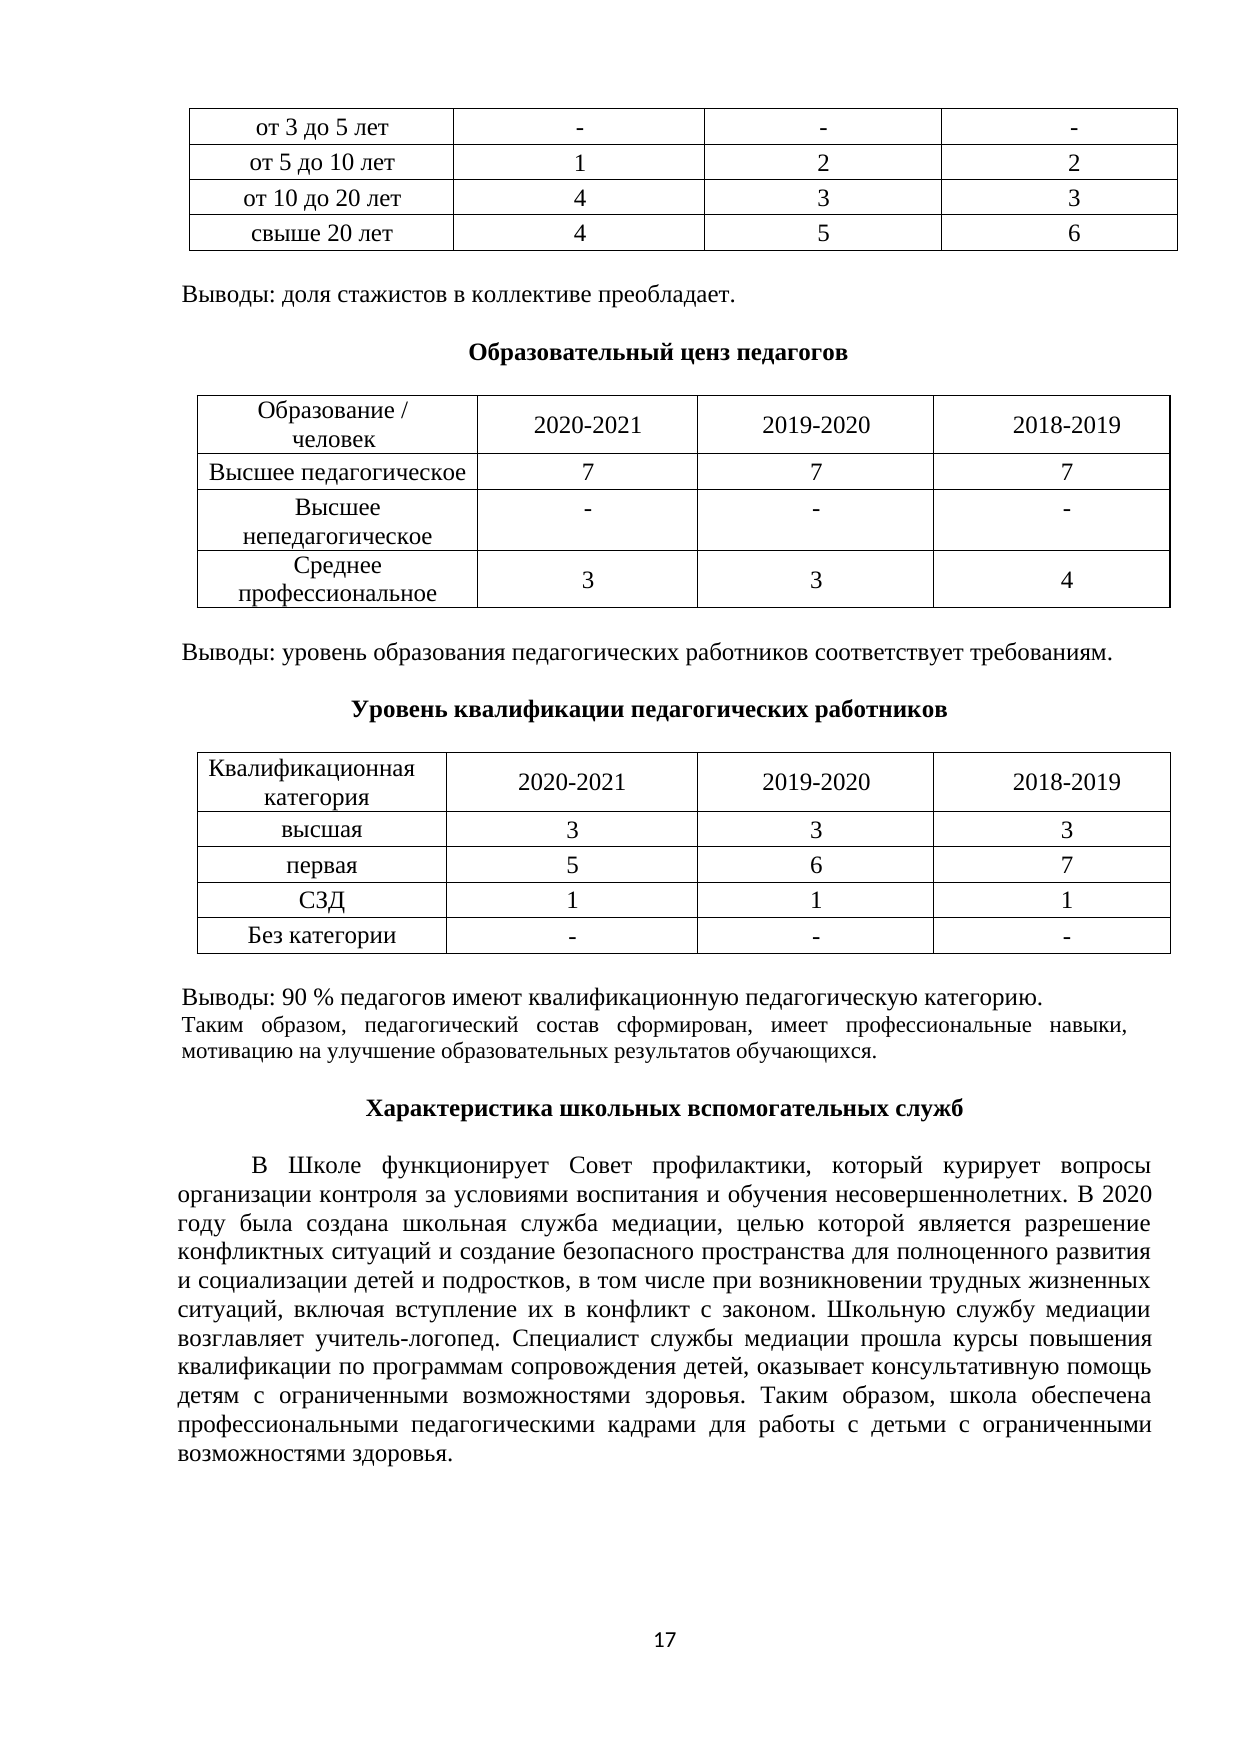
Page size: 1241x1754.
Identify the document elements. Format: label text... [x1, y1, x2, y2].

table_cell - [447, 918, 697, 952]
table_cell 1 [454, 145, 704, 179]
table_cell 2 [942, 145, 1177, 179]
table_cell 3 [705, 180, 941, 214]
table_cell 4 [934, 551, 1169, 607]
text Выводы: уровень образования педагогических работников соответствует требованиям. [181, 637, 1117, 666]
table_cell Высшее педагогическое [198, 454, 477, 489]
table_cell 3 [942, 180, 1177, 214]
table_cell 3 [698, 551, 933, 607]
table_cell высшая [198, 812, 446, 846]
table_cell 6 [698, 847, 933, 882]
table_cell от 10 до 20 лет [190, 180, 453, 214]
table_header 2018-2019 [934, 396, 1169, 453]
table_cell - [934, 918, 1170, 952]
table_cell 1 [934, 883, 1170, 917]
table_cell 3 [934, 812, 1170, 846]
table_cell 6 [942, 215, 1177, 250]
table_cell от 3 до 5 лет [190, 109, 453, 143]
table_cell - [698, 490, 933, 550]
table_cell 5 [705, 215, 941, 250]
table_cell 4 [454, 180, 704, 214]
table_cell Высшее непедагогическое [198, 490, 477, 550]
table_cell 7 [478, 454, 697, 489]
table_cell свыше 20 лет [190, 215, 453, 250]
table_cell 3 [478, 551, 697, 607]
text В Школе функционирует Совет профилактики, который курирует вопросы организации контроля за условиями воспитания и обучения несовершеннолетних. В 2020 году была создана школьная служба медиации, целью которой является разрешение конфликтных ситуаций и создание безопасного пространства для полноценного развития и социализации детей и подростков, в том числе при возникновении трудных жизненных ситуаций, включая вступление их в конфликт с законом. Школьную службу медиации возглавляет учитель-логопед. Специалист службы медиации прошла курсы повышения квалификации по программам сопровождения детей, оказывает консультативную помощь детям с ограниченными возможностями здоровья. Таким образом, школа обеспечена профессиональными педагогическими кадрами для работы с детьми с ограниченными возможностями здоровья. [177, 1150, 1152, 1466]
table_cell 4 [454, 215, 704, 250]
table_header Образование /человек [198, 396, 477, 453]
text Уровень квалификации педагогических работников [181, 694, 1117, 723]
table_cell Без категории [198, 918, 446, 952]
table_cell - [942, 109, 1177, 143]
table_cell 3 [698, 812, 933, 846]
table_cell - [454, 109, 704, 143]
text Образовательный ценз педагогов [181, 337, 1135, 366]
table_header 2018-2019 [934, 753, 1170, 811]
text Таким образом, педагогический состав сформирован, имеет профессиональные навыки, мотивацию на улучшение образовательных результатов обучающихся. [181, 1011, 1129, 1064]
text Выводы: 90 % педагогов имеют квалификационную педагогическую категорию. [181, 982, 1129, 1011]
table_cell 3 [447, 812, 697, 846]
text Выводы: доля стажистов в коллективе преобладает. [181, 279, 1194, 308]
table_header 2019-2020 [698, 396, 933, 453]
table_cell 5 [447, 847, 697, 882]
table_cell - [705, 109, 941, 143]
subtitle Характеристика школьных вспомогательных служб [365, 1093, 964, 1122]
table_cell 1 [447, 883, 697, 917]
table_header Квалификационная категория [198, 753, 446, 811]
table_cell 2 [705, 145, 941, 179]
table_cell - [934, 490, 1169, 550]
table_header 2020-2021 [478, 396, 697, 453]
table_cell - [698, 918, 933, 952]
table_cell 7 [934, 847, 1170, 882]
table_cell 7 [698, 454, 933, 489]
table_cell СЗД [198, 883, 446, 917]
table_cell Среднее профессиональное [198, 551, 477, 607]
table_header 2019-2020 [698, 753, 933, 811]
table_cell - [478, 490, 697, 550]
table_cell 7 [934, 454, 1169, 489]
table_header 2020-2021 [447, 753, 697, 811]
table_cell 1 [698, 883, 933, 917]
table_cell от 5 до 10 лет [190, 145, 453, 179]
table_cell первая [198, 847, 446, 882]
